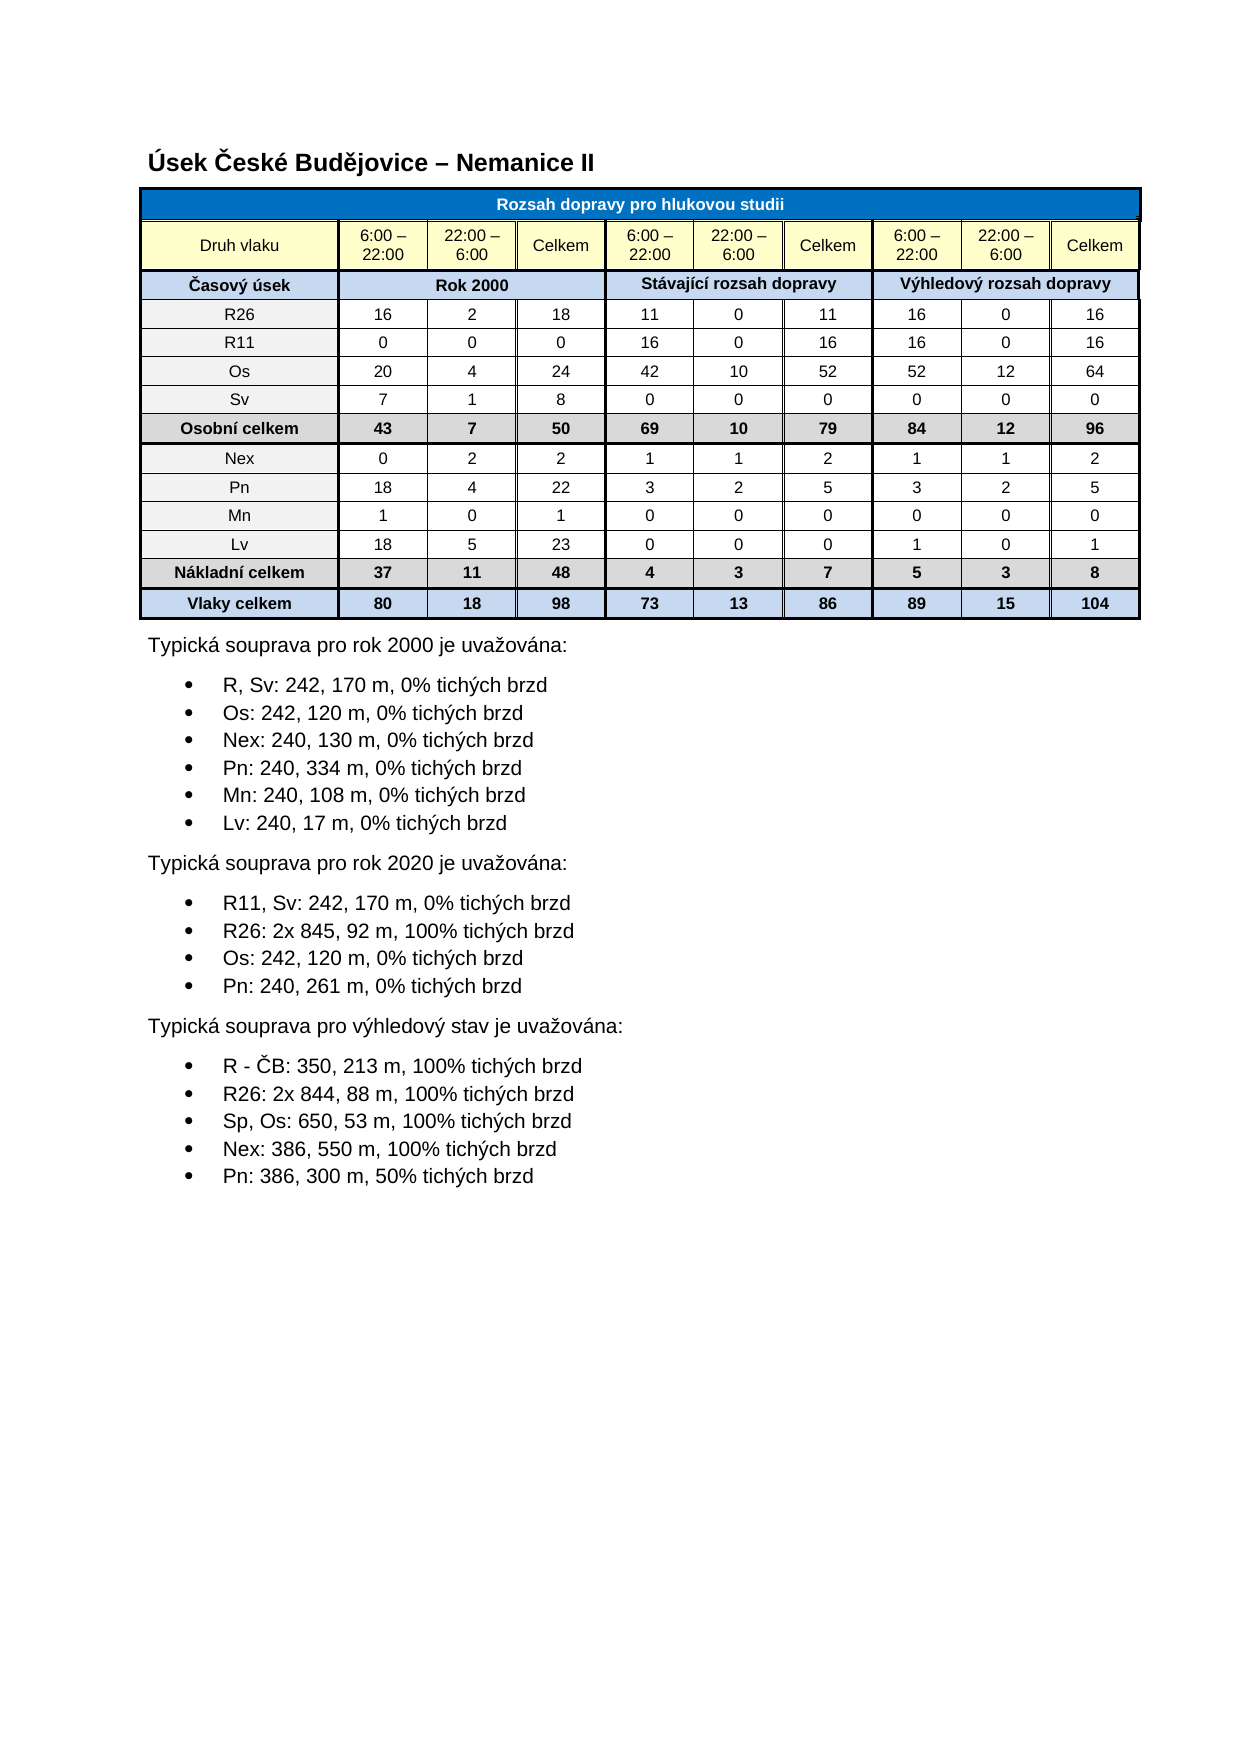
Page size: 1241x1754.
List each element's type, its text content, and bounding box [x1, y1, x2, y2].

list R, Sv: 242, 170 m, 0% tichých brzd [185, 673, 1093, 697]
table_header Rozsah dopravy pro hlukovou studii [142, 190, 1139, 219]
table_cell 11 [428, 559, 515, 587]
table_cell Rok 2000 [340, 272, 604, 299]
table_cell 3 [962, 559, 1049, 587]
table_cell 10 [694, 414, 782, 442]
list Pn: 240, 261 m, 0% tichých brzd [185, 974, 1093, 998]
table_cell Nákladní celkem [142, 559, 337, 587]
table_cell 52 [874, 357, 961, 385]
table_cell 2 [694, 474, 782, 501]
table_cell 0 [694, 329, 782, 356]
table_cell 2 [428, 445, 515, 472]
table_cell 4 [607, 559, 693, 587]
table_cell 1 [962, 445, 1049, 472]
table_cell 3 [694, 559, 782, 587]
table_cell 0 [694, 502, 782, 529]
table_cell 18 [428, 590, 515, 617]
table_cell 15 [962, 590, 1049, 617]
table_cell Výhledový rozsah dopravy [874, 272, 1137, 299]
table_cell 104 [1052, 590, 1138, 617]
table_cell Osobní celkem [142, 414, 337, 442]
table_cell Celkem [518, 222, 604, 268]
list R26: 2x 844, 88 m, 100% tichých brzd [185, 1082, 1093, 1106]
table_cell 3 [874, 474, 961, 501]
table_cell 4 [428, 357, 515, 385]
table_cell 0 [785, 502, 871, 529]
table_cell 0 [962, 502, 1049, 529]
list Mn: 240, 108 m, 0% tichých brzd [185, 783, 1093, 807]
table_cell 0 [962, 386, 1049, 413]
table_cell 13 [694, 590, 782, 617]
table_cell 0 [1052, 386, 1138, 413]
list Sp, Os: 650, 53 m, 100% tichých brzd [185, 1109, 1093, 1133]
table_cell Sv [142, 386, 337, 413]
list Pn: 386, 300 m, 50% tichých brzd [185, 1164, 1093, 1188]
list Pn: 240, 334 m, 0% tichých brzd [185, 756, 1093, 780]
list R26: 2x 845, 92 m, 100% tichých brzd [185, 919, 1093, 943]
text Typická souprava pro rok 2020 je uvažována: [148, 851, 1093, 875]
table_cell 0 [874, 386, 961, 413]
table_cell 0 [785, 531, 871, 558]
list Os: 242, 120 m, 0% tichých brzd [185, 946, 1093, 970]
list Lv: 240, 17 m, 0% tichých brzd [185, 811, 1093, 835]
table_cell Pn [142, 474, 337, 501]
table_cell 0 [518, 329, 604, 356]
table_cell 5 [785, 474, 871, 501]
table_cell 7 [785, 559, 871, 587]
table_cell 16 [874, 329, 961, 356]
table_cell 12 [962, 357, 1049, 385]
table_cell Vlaky celkem [142, 590, 337, 617]
table_cell 50 [518, 414, 604, 442]
table_cell 0 [962, 531, 1049, 558]
table_cell 5 [428, 531, 515, 558]
table_cell 84 [874, 414, 961, 442]
table_cell 0 [694, 531, 782, 558]
table_cell Celkem [785, 222, 871, 268]
table_cell 79 [785, 414, 871, 442]
table_cell 2 [518, 445, 604, 472]
table_cell 7 [428, 414, 515, 442]
table_cell 0 [607, 386, 693, 413]
text Typická souprava pro výhledový stav je uvažována: [148, 1014, 1093, 1038]
table_cell 20 [340, 357, 427, 385]
table_cell 2 [785, 445, 871, 472]
text Typická souprava pro rok 2000 je uvažována: [148, 633, 1093, 657]
subtitle Úsek České Budějovice – Nemanice II [148, 148, 1093, 176]
table_cell 23 [518, 531, 604, 558]
table_cell 1 [428, 386, 515, 413]
table_cell 6:00 – 22:00 [874, 222, 961, 268]
table_cell 16 [874, 300, 961, 328]
table_cell 42 [607, 357, 693, 385]
table_cell 22:00 – 6:00 [694, 222, 782, 268]
table_cell 1 [694, 445, 782, 472]
table_cell 98 [518, 590, 604, 617]
table_cell 24 [518, 357, 604, 385]
table_cell 16 [340, 300, 427, 328]
table_cell 2 [428, 300, 515, 328]
table_cell 11 [785, 300, 871, 328]
table_cell 16 [607, 329, 693, 356]
table_cell 1 [874, 531, 961, 558]
list Nex: 386, 550 m, 100% tichých brzd [185, 1137, 1093, 1161]
list Os: 242, 120 m, 0% tichých brzd [185, 701, 1093, 724]
table_cell Časový úsek [142, 272, 337, 299]
table_cell 16 [1052, 329, 1138, 356]
table_cell 0 [694, 300, 782, 328]
table_cell 0 [785, 386, 871, 413]
table_cell 89 [874, 590, 961, 617]
table_cell 0 [340, 445, 427, 472]
table_cell Lv [142, 531, 337, 558]
table_cell 0 [607, 502, 693, 529]
table_cell 8 [518, 386, 604, 413]
table_cell Os [142, 357, 337, 385]
table_cell R26 [142, 300, 337, 328]
table_cell 6:00 – 22:00 [340, 222, 427, 268]
table_cell 0 [962, 329, 1049, 356]
table_cell 1 [340, 502, 427, 529]
table_cell 7 [340, 386, 427, 413]
table_cell 0 [340, 329, 427, 356]
table_cell Mn [142, 502, 337, 529]
table_cell 0 [607, 531, 693, 558]
table_cell 16 [1052, 300, 1138, 328]
table_cell 80 [340, 590, 427, 617]
table_cell 64 [1052, 357, 1138, 385]
list Nex: 240, 130 m, 0% tichých brzd [185, 728, 1093, 752]
table_cell 18 [340, 474, 427, 501]
table_cell 69 [607, 414, 693, 442]
table_cell 73 [607, 590, 693, 617]
table_cell 0 [874, 502, 961, 529]
table_cell 86 [785, 590, 871, 617]
list R - ČB: 350, 213 m, 100% tichých brzd [185, 1054, 1093, 1078]
table_cell 8 [1052, 559, 1138, 587]
table_cell Stávající rozsah dopravy [607, 272, 871, 299]
table_cell 37 [340, 559, 427, 587]
table_cell 1 [518, 502, 604, 529]
table_cell 22 [518, 474, 604, 501]
table_cell 0 [1052, 502, 1138, 529]
table_cell 16 [785, 329, 871, 356]
table_cell 52 [785, 357, 871, 385]
table_cell 22:00 – 6:00 [962, 222, 1049, 268]
table_cell 3 [607, 474, 693, 501]
table_cell 2 [962, 474, 1049, 501]
table_cell 1 [874, 445, 961, 472]
table_cell 12 [962, 414, 1049, 442]
table_cell Druh vlaku [142, 222, 337, 268]
table_cell 96 [1052, 414, 1138, 442]
table_cell 0 [428, 329, 515, 356]
table_cell 22:00 – 6:00 [428, 222, 515, 268]
table_cell 4 [428, 474, 515, 501]
table_cell 1 [607, 445, 693, 472]
table_cell 0 [428, 502, 515, 529]
table_cell 6:00 – 22:00 [607, 222, 693, 268]
table_cell R11 [142, 329, 337, 356]
table_cell 5 [874, 559, 961, 587]
table_cell 11 [607, 300, 693, 328]
table_cell 18 [518, 300, 604, 328]
table_cell Celkem [1052, 222, 1138, 268]
table_cell 48 [518, 559, 604, 587]
table_cell 2 [1052, 445, 1138, 472]
table_cell Nex [142, 445, 337, 472]
table_cell 10 [694, 357, 782, 385]
table_cell 0 [694, 386, 782, 413]
table_cell 1 [1052, 531, 1138, 558]
table_cell 18 [340, 531, 427, 558]
list R11, Sv: 242, 170 m, 0% tichých brzd [185, 891, 1093, 915]
table_cell 5 [1052, 474, 1138, 501]
table_cell 0 [962, 300, 1049, 328]
table_cell 43 [340, 414, 427, 442]
